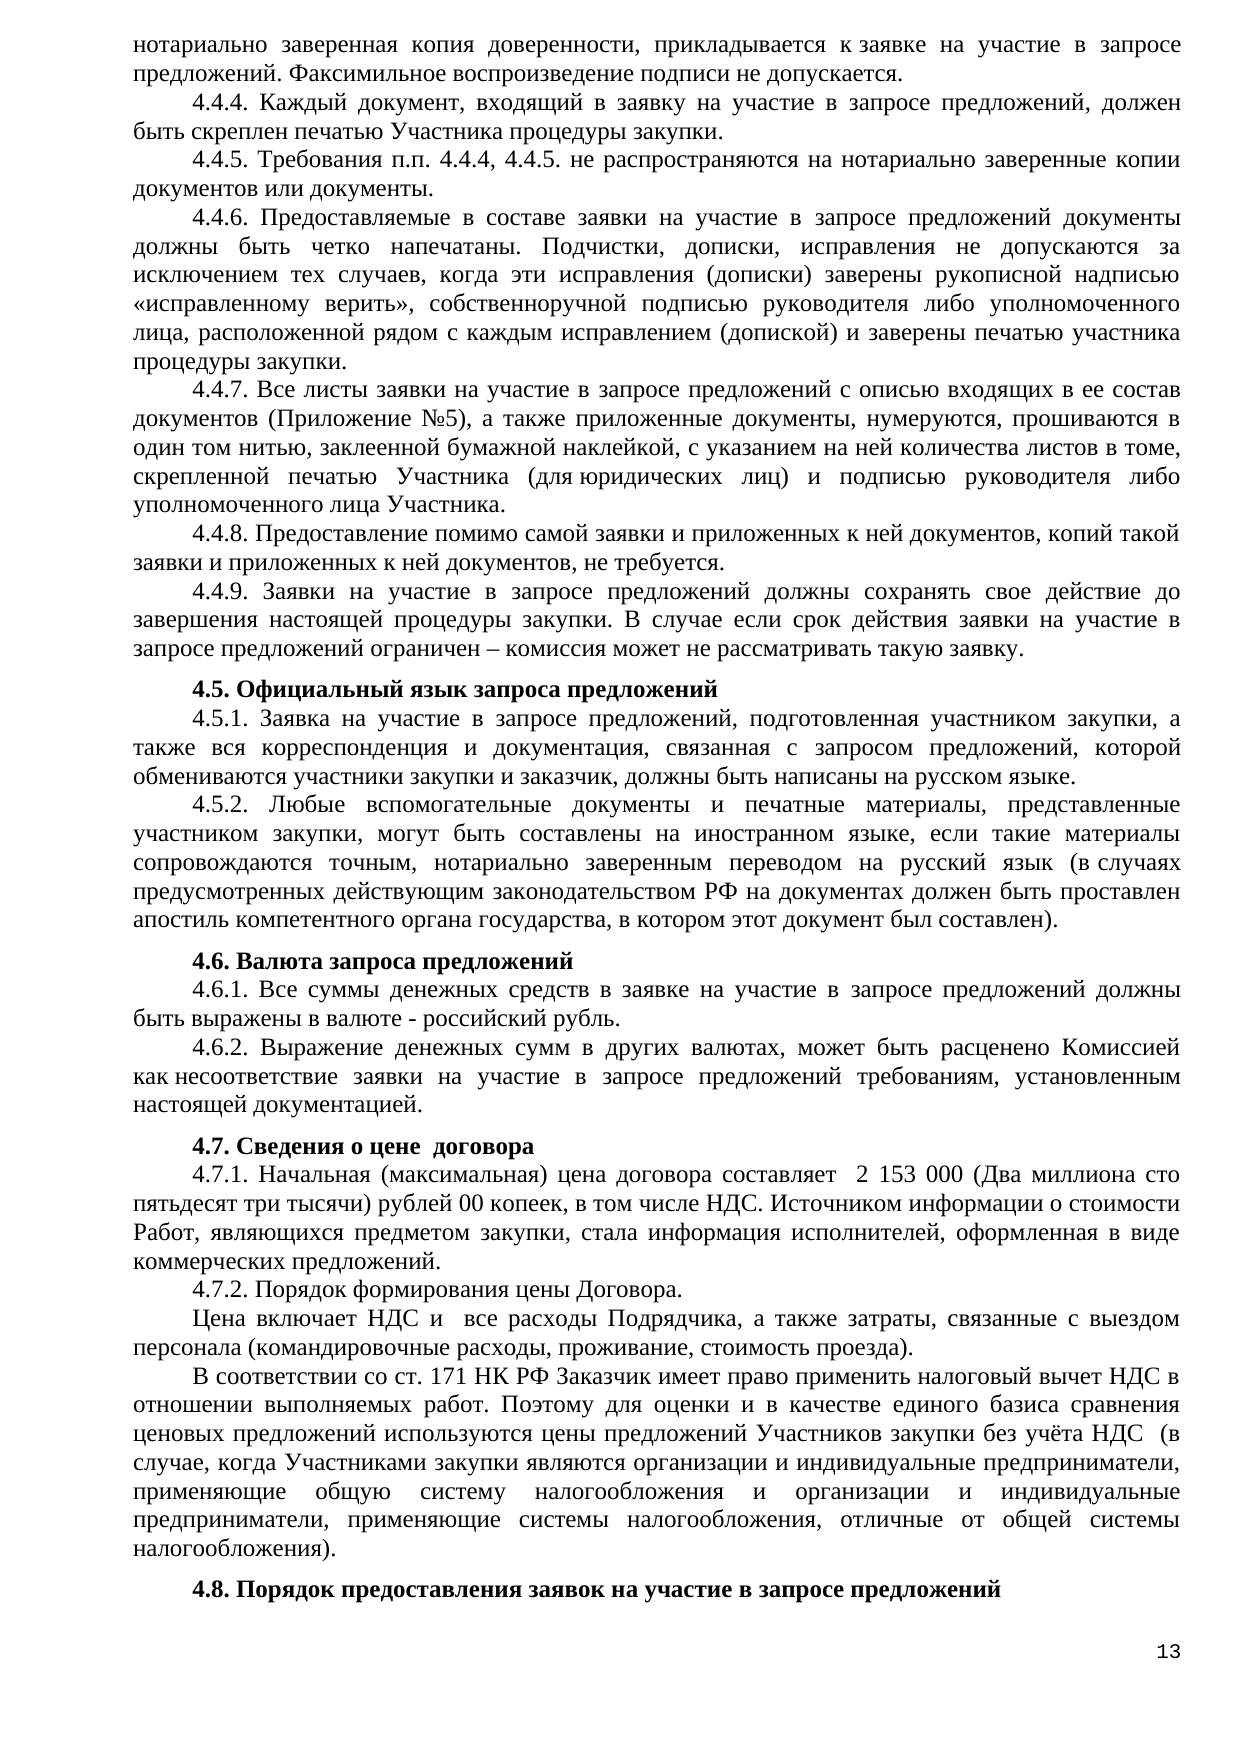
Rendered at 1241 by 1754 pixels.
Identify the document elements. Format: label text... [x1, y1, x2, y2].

text 4.7.1. Начальная (максимальная) цена договора составляет 2 153 000 (Два миллиона сто пятьдесят три тысячи) рублей 00 копеек, в том числе НДС. Источником информации о стоимости Работ, являющихся предметом закупки, стала информация исполнителей, оформленная в виде коммерческих предложений. [133, 1159, 1181, 1274]
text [133, 29, 1181, 87]
text 4.4.6. Предоставляемые в составе заявки на участие в запросе предложений документы должны быть четко напечатаны. Подчистки, дописки, исправления не допускаются за исключением тех случаев, когда эти исправления (дописки) заверены рукописной надписью «исправленному верить», собственноручной подписью руководителя либо уполномоченного лица, расположенной рядом с каждым исправлением (допиской) и заверены печатью участника процедуры закупки. [133, 202, 1181, 374]
text 4.5.2. Любые вспомогательные документы и печатные материалы, представленные участником закупки, могут быть составлены на иностранном языке, если такие материалы сопровождаются точным, нотариально заверенным переводом на русский язык (в случаях предусмотренных действующим законодательством РФ на документах должен быть проставлен апостиль компетентного органа государства, в котором этот документ был составлен). [133, 789, 1181, 933]
text 4.7.2. Порядок формирования цены Договора. [133, 1274, 1181, 1303]
text 4.4.8. Предоставление помимо самой заявки и приложенных к ней документов, копий такой заявки и приложенных к ней документов, не требуется. [133, 518, 1181, 576]
text 4.4.7. Все листы заявки на участие в запросе предложений с описью входящих в ее состав документов (Приложение №5), а также приложенные документы, нумеруются, прошиваются в один том нитью, заклеенной бумажной наклейкой, с указанием на ней количества листов в томе, скрепленной печатью Участника (для юридических лиц) и подписью руководителя либо уполномоченного лица Участника. [133, 374, 1181, 518]
text В соответствии со ст. 171 НК РФ Заказчик имеет право применить налоговый вычет НДС в отношении выполняемых работ. Поэтому для оценки и в качестве единого базиса сравнения ценовых предложений используются цены предложений Участников закупки без учёта НДС (в случае, когда Участниками закупки являются организации и индивидуальные предприниматели, применяющие общую систему налогообложения и организации и индивидуальные предприниматели, применяющие системы налогообложения, отличные от общей системы налогообложения). [133, 1361, 1181, 1562]
text 4.8. Порядок предоставления заявок на участие в запросе предложений [133, 1574, 1181, 1603]
text 4.4.9. Заявки на участие в запросе предложений должны сохранять свое действие до завершения настоящей процедуры закупки. В случае если срок действия заявки на участие в запросе предложений ограничен – комиссия может не рассматривать такую заявку. [133, 576, 1181, 662]
text 4.6. Валюта запроса предложений [133, 946, 1181, 974]
text 4.6.1. Все суммы денежных средств в заявке на участие в запросе предложений должны быть выражены в валюте - российский рубль. [133, 974, 1181, 1032]
text 4.4.5. Требования п.п. 4.4.4, 4.4.5. не распространяются на нотариально заверенные копии документов или документы. [133, 144, 1181, 202]
text 4.7. Сведения о цене договора [133, 1131, 1181, 1159]
text 4.4.4. Каждый документ, входящий в заявку на участие в запросе предложений, должен быть скреплен печатью Участника процедуры закупки. [133, 87, 1181, 144]
text 4.5.1. Заявка на участие в запросе предложений, подготовленная участником закупки, а также вся корреспонденция и документация, связанная с запросом предложений, которой обмениваются участники закупки и заказчик, должны быть написаны на русском языке. [133, 703, 1181, 789]
text Цена включает НДС и все расходы Подрядчика, а также затраты, связанные с выездом персонала (командировочные расходы, проживание, стоимость проезда). [133, 1303, 1181, 1361]
text 4.6.2. Выражение денежных сумм в других валютах, может быть расценено Комиссией как несоответствие заявки на участие в запросе предложений требованиям, установленным настоящей документацией. [133, 1032, 1181, 1118]
text 4.5. Официальный язык запроса предложений [133, 674, 1181, 703]
